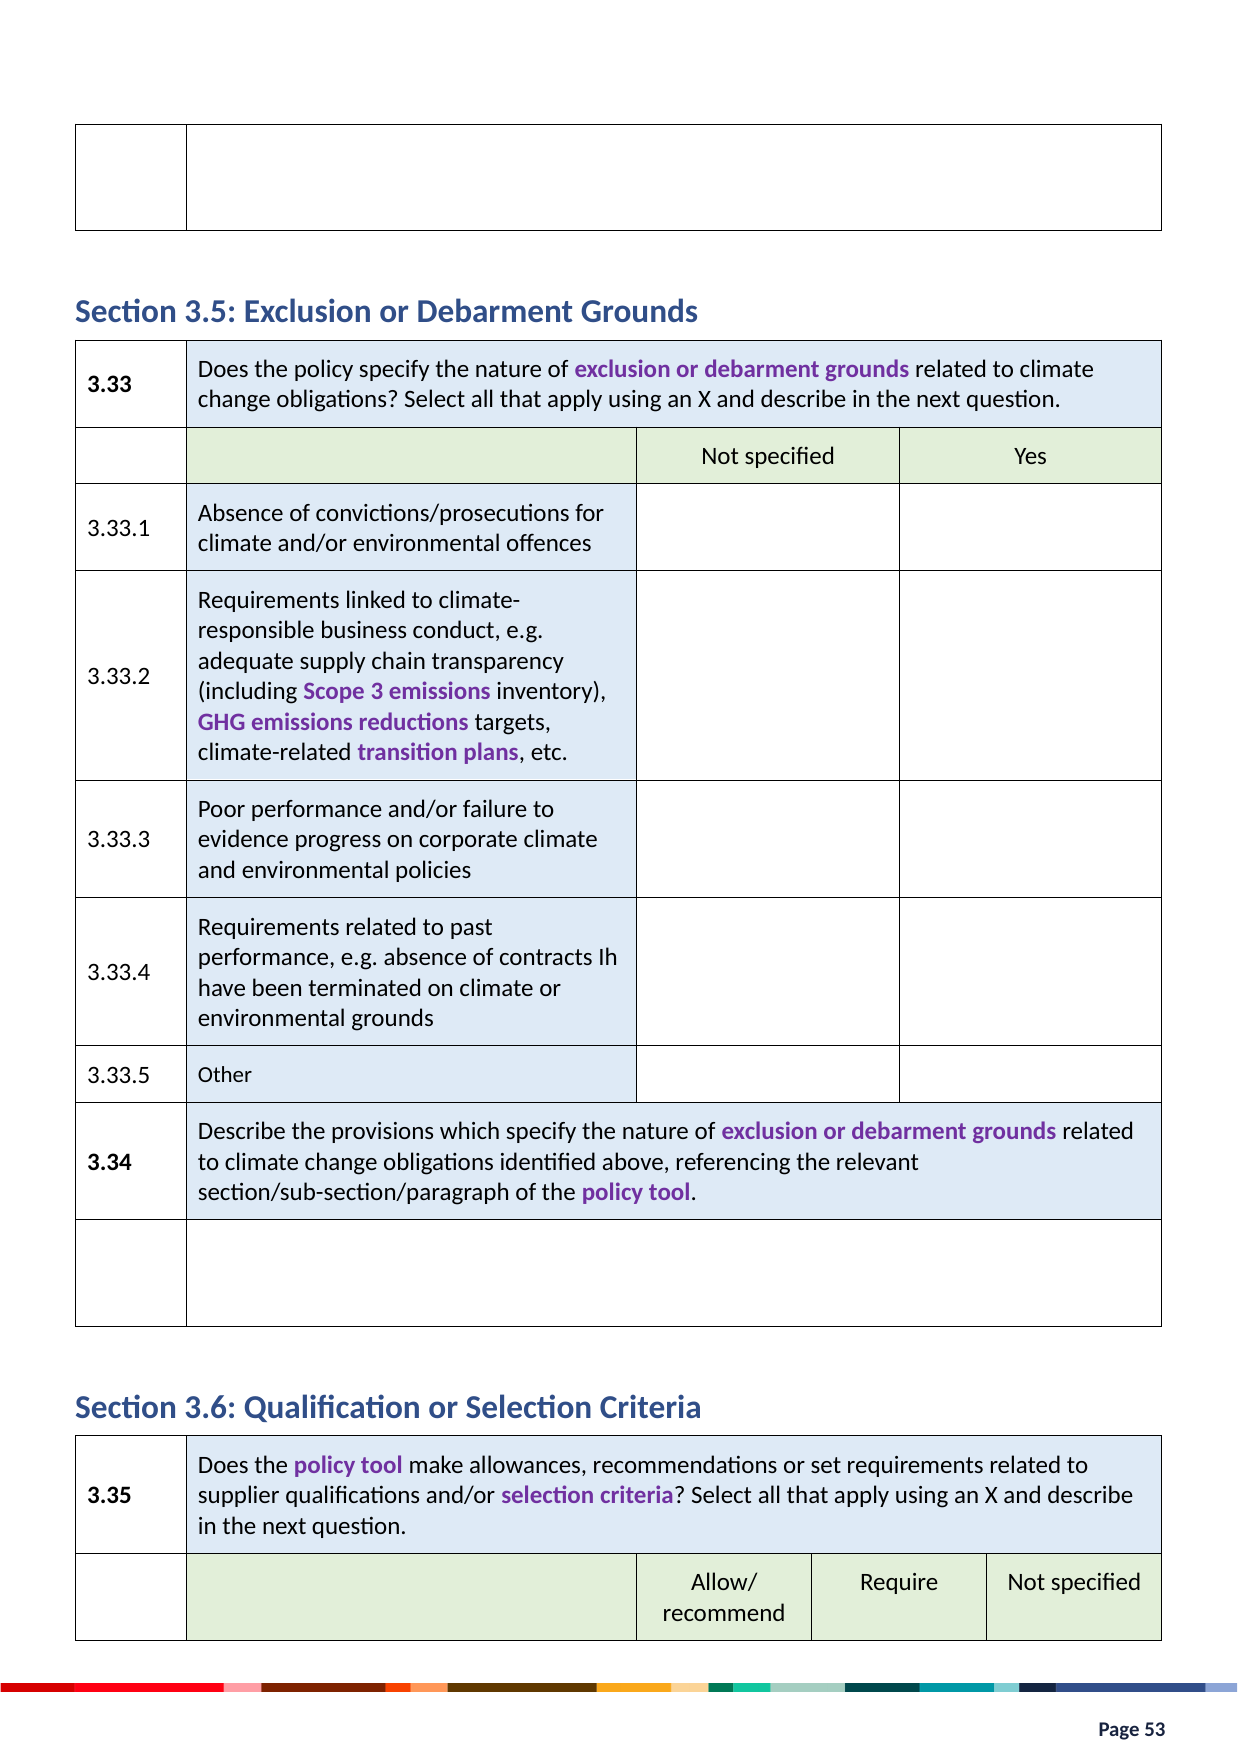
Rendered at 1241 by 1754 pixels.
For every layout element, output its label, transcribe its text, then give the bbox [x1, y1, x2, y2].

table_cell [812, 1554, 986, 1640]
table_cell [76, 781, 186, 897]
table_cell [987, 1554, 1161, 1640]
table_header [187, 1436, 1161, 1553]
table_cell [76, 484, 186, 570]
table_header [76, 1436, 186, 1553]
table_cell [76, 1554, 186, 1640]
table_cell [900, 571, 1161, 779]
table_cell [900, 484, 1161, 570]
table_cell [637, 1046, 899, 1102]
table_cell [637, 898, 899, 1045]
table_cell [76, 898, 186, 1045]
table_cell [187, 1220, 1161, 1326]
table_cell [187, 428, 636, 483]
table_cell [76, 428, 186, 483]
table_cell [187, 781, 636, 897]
picture [0, 1683, 1236, 1692]
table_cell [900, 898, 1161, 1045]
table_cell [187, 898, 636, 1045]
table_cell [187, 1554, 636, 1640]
subtitle Section 3.5: Exclusion or Debarment Grounds [75, 291, 1165, 331]
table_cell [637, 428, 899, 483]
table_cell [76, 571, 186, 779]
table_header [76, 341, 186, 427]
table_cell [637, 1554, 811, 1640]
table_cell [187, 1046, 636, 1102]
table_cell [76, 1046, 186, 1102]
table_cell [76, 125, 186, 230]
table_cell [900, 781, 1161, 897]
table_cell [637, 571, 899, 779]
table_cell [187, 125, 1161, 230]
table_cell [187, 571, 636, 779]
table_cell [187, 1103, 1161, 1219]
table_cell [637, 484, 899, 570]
subtitle Section 3.6: Qualification or Selection Criteria [75, 1386, 1165, 1427]
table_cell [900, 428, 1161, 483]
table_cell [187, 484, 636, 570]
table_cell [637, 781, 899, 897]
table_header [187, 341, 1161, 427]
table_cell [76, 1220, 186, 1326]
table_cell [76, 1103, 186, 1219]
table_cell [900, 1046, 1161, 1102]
